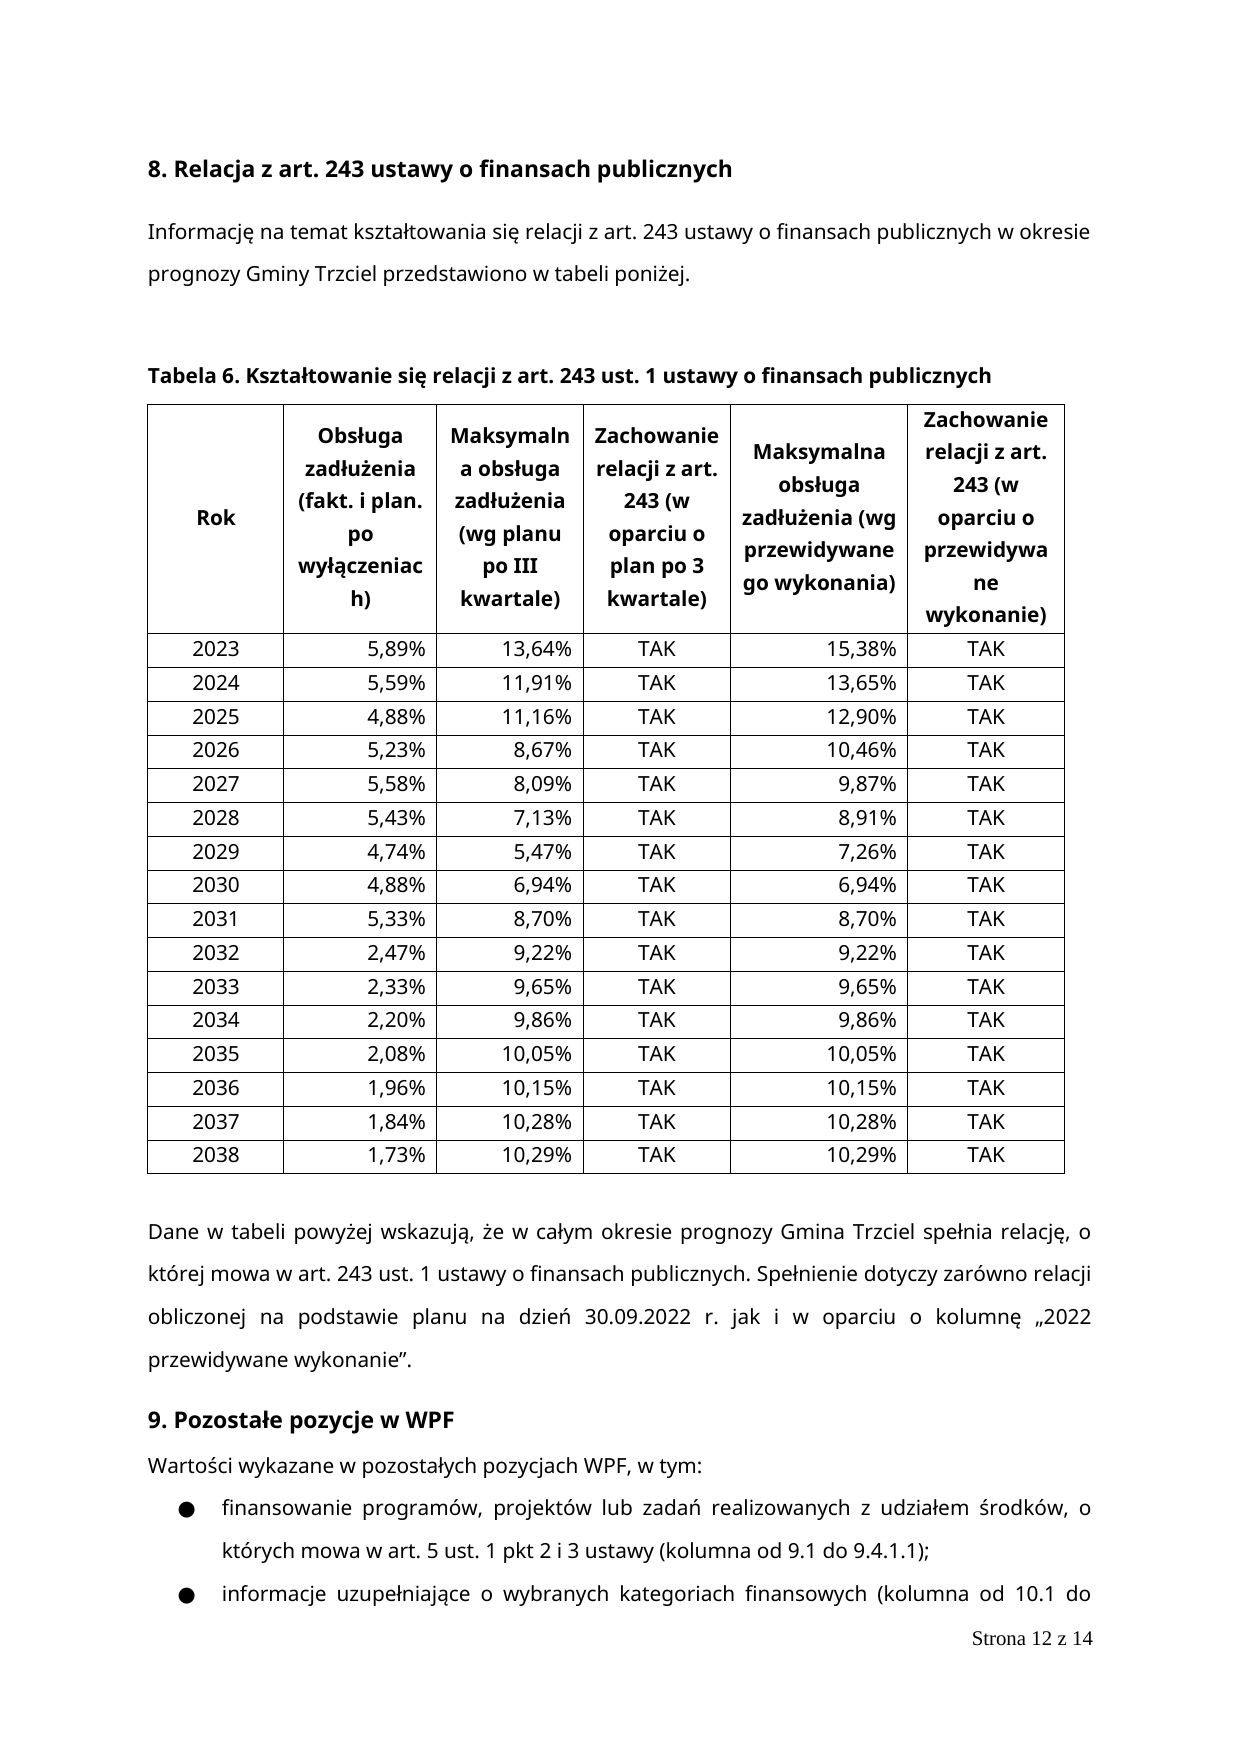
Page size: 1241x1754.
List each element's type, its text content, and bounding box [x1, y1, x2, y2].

table_cell 5,89% [284, 634, 436, 667]
table_header Maksymalna obsługa zadłużenia (wg planu po III kwartale) [437, 405, 583, 633]
table_cell 6,94% [731, 871, 907, 903]
table_cell TAK [584, 769, 730, 802]
table_cell 1,73% [284, 1141, 436, 1173]
table_cell 8,70% [731, 904, 907, 937]
text Dane w tabeli powyżej wskazują, że w całym okresie prognozy Gmina Trzciel spełnia relację, o której mowa w art. 243 ust. 1 ustawy o finansach publicznych. Spełnienie dotyczy zarówno relacji obliczonej na podstawie planu na dzień 30.09.2022 r. jak i w oparciu o kolumnę „2022 przewidywane wykonanie”. [148, 1217, 1092, 1373]
table_cell TAK [908, 972, 1064, 1004]
table_cell TAK [908, 938, 1064, 971]
table_cell TAK [584, 634, 730, 667]
table_cell 11,16% [437, 702, 583, 734]
table_cell 5,23% [284, 736, 436, 768]
table_cell TAK [584, 871, 730, 903]
table_cell 9,86% [437, 1006, 583, 1038]
table_cell TAK [908, 1039, 1064, 1072]
table_cell TAK [584, 837, 730, 869]
table_cell 9,65% [731, 972, 907, 1004]
table_cell 2,47% [284, 938, 436, 971]
table_cell 2024 [148, 668, 283, 701]
table_cell 8,91% [731, 803, 907, 836]
table_header Rok [148, 405, 283, 633]
table_cell 12,90% [731, 702, 907, 734]
table_cell 5,33% [284, 904, 436, 937]
table_cell 10,15% [437, 1073, 583, 1106]
table_cell 2,08% [284, 1039, 436, 1072]
text Tabela 6. Kształtowanie się relacji z art. 243 ust. 1 ustawy o finansach publicznych [148, 361, 1092, 390]
table_cell TAK [908, 871, 1064, 903]
table_cell 1,96% [284, 1073, 436, 1106]
table_cell 9,86% [731, 1006, 907, 1038]
table_cell 11,91% [437, 668, 583, 701]
table_cell TAK [584, 1141, 730, 1173]
table_cell 2026 [148, 736, 283, 768]
list finansowanie programów, projektów lub zadań realizowanych z udziałem środków, o których mowa w art. 5 ust. 1 pkt 2 i 3 ustawy (kolumna od 9.1 do 9.4.1.1); [177, 1493, 1092, 1564]
table_cell 2034 [148, 1006, 283, 1038]
table_header Obsługa zadłużenia (fakt. i plan. po wyłączeniach) [284, 405, 436, 633]
text Wartości wykazane w pozostałych pozycjach WPF, w tym: [148, 1451, 1092, 1479]
table_cell TAK [908, 803, 1064, 836]
table_cell 10,28% [437, 1107, 583, 1139]
table_cell 4,88% [284, 702, 436, 734]
table_cell TAK [908, 1073, 1064, 1106]
subtitle 8. Relacja z art. 243 ustawy o finansach publicznych [148, 153, 1092, 184]
table_header Zachowanie relacji z art. 243 (w oparciu o plan po 3 kwartale) [584, 405, 730, 633]
table_cell TAK [584, 702, 730, 734]
table_cell 13,64% [437, 634, 583, 667]
table_cell 7,26% [731, 837, 907, 869]
table_cell 10,29% [437, 1141, 583, 1173]
table_cell 8,67% [437, 736, 583, 768]
table_cell 10,46% [731, 736, 907, 768]
table_cell TAK [584, 938, 730, 971]
table_cell TAK [908, 837, 1064, 869]
table_cell 8,09% [437, 769, 583, 802]
table_cell 2035 [148, 1039, 283, 1072]
table_cell 2028 [148, 803, 283, 836]
table_cell 1,84% [284, 1107, 436, 1139]
table_cell 8,70% [437, 904, 583, 937]
table_cell TAK [584, 972, 730, 1004]
table_cell TAK [584, 1073, 730, 1106]
table_cell TAK [908, 1107, 1064, 1139]
table_cell 10,05% [731, 1039, 907, 1072]
table_cell 6,94% [437, 871, 583, 903]
table_cell 5,58% [284, 769, 436, 802]
table_cell 7,13% [437, 803, 583, 836]
table_cell 9,22% [731, 938, 907, 971]
table_cell 10,29% [731, 1141, 907, 1173]
table_cell TAK [908, 904, 1064, 937]
subtitle 9. Pozostałe pozycje w WPF [148, 1404, 1092, 1435]
table_cell TAK [908, 769, 1064, 802]
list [177, 1579, 1092, 1607]
table_cell TAK [908, 634, 1064, 667]
table_cell 13,65% [731, 668, 907, 701]
text Informację na temat kształtowania się relacji z art. 243 ustawy o finansach publicznych w okresie prognozy Gminy Trzciel przedstawiono w tabeli poniżej. [148, 217, 1092, 288]
table_cell 2036 [148, 1073, 283, 1106]
table_cell 10,05% [437, 1039, 583, 1072]
table_cell 10,15% [731, 1073, 907, 1106]
table_cell 2023 [148, 634, 283, 667]
table_cell 9,22% [437, 938, 583, 971]
table_cell 10,28% [731, 1107, 907, 1139]
table_cell 2025 [148, 702, 283, 734]
table_header Zachowanie relacji z art. 243 (w oparciu o przewidywane wykonanie) [908, 405, 1064, 633]
table_cell 15,38% [731, 634, 907, 667]
table_cell 2,33% [284, 972, 436, 1004]
table_cell 9,65% [437, 972, 583, 1004]
table_cell TAK [908, 668, 1064, 701]
table_cell TAK [908, 702, 1064, 734]
table_header Maksymalna obsługa zadłużenia (wg przewidywanego wykonania) [731, 405, 907, 633]
table_cell TAK [584, 1107, 730, 1139]
table_cell TAK [584, 904, 730, 937]
table_cell TAK [584, 1039, 730, 1072]
table_cell 4,74% [284, 837, 436, 869]
table_cell 2027 [148, 769, 283, 802]
table_cell TAK [908, 736, 1064, 768]
table_cell TAK [584, 803, 730, 836]
table_cell TAK [584, 1006, 730, 1038]
table_cell 2037 [148, 1107, 283, 1139]
table_cell 2032 [148, 938, 283, 971]
table_cell 2031 [148, 904, 283, 937]
table_cell 2030 [148, 871, 283, 903]
table_cell 9,87% [731, 769, 907, 802]
table_cell 2,20% [284, 1006, 436, 1038]
table_cell 2033 [148, 972, 283, 1004]
table_cell 5,59% [284, 668, 436, 701]
table_cell TAK [584, 668, 730, 701]
table_cell 2029 [148, 837, 283, 869]
table_cell 5,47% [437, 837, 583, 869]
table_cell TAK [584, 736, 730, 768]
table_cell TAK [908, 1141, 1064, 1173]
table_cell 5,43% [284, 803, 436, 836]
table_cell TAK [908, 1006, 1064, 1038]
table_cell 4,88% [284, 871, 436, 903]
table_cell 2038 [148, 1141, 283, 1173]
